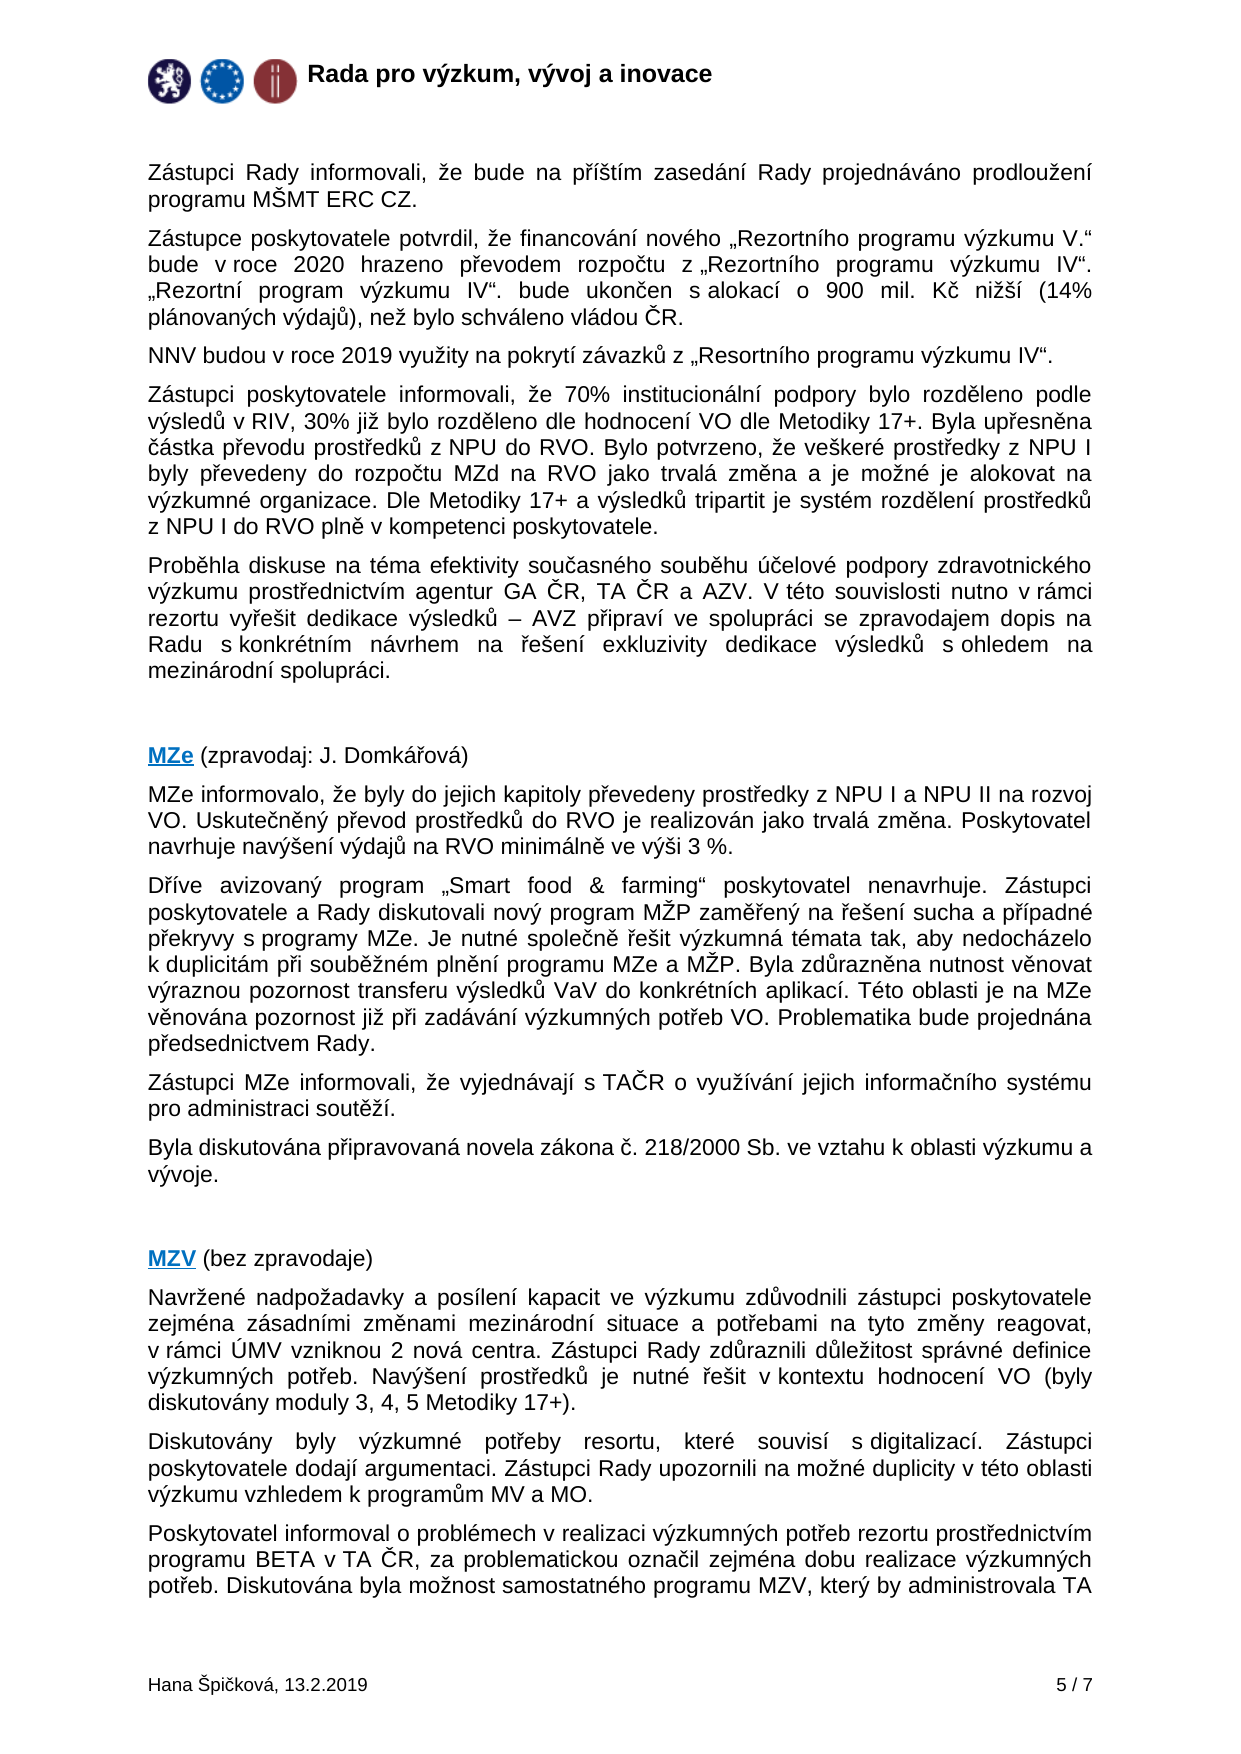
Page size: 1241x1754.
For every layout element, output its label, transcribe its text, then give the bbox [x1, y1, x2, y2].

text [148, 1520, 1092, 1599]
picture [147, 59, 298, 105]
text Diskutovány byly výzkumné potřeby resortu, které souvisí s digitalizací. Zástupci poskytovatele dodají argumentaci. Zástupci Rady upozornili na možné duplicity v této oblasti výzkumu vzhledem k programům MV a MO. [148, 1428, 1092, 1507]
text Byla diskutována připravovaná novela zákona č. 218/2000 Sb. ve vztahu k oblasti výzkumu a vývoje. [148, 1134, 1092, 1187]
text MZV (bez zpravodaje) [148, 1245, 1092, 1271]
text Proběhla diskuse na téma efektivity současného souběhu účelové podpory zdravotnického výzkumu prostřednictvím agentur GA ČR, TA ČR a AZV. V této souvislosti nutno v rámci rezortu vyřešit dedikace výsledků – AVZ připraví ve spolupráci se zpravodajem dopis na Radu s konkrétním návrhem na řešení exkluzivity dedikace výsledků s ohledem na mezinárodní spolupráci. [148, 552, 1092, 684]
text Zástupci MZe informovali, že vyjednávají s TAČR o využívání jejich informačního systému pro administraci soutěží. [148, 1069, 1092, 1122]
text NNV budou v roce 2019 využity na pokrytí závazků z „Resortního programu výzkumu IV“. [148, 342, 1092, 369]
text Zástupci Rady informovali, že bude na příštím zasedání Rady projednáváno prodloužení programu MŠMT ERC CZ. [148, 159, 1092, 212]
text Zástupci poskytovatele informovali, že 70% institucionální podpory bylo rozděleno podle výsledů v RIV, 30% již bylo rozděleno dle hodnocení VO dle Metodiky 17+. Byla upřesněna částka převodu prostředků z NPU do RVO. Bylo potvrzeno, že veškeré prostředky z NPU I byly převedeny do rozpočtu MZd na RVO jako trvalá změna a je možné je alokovat na výzkumné organizace. Dle Metodiky 17+ a výsledků tripartit je systém rozdělení prostředků z NPU I do RVO plně v kompetenci poskytovatele. [148, 381, 1092, 539]
text MZe informovalo, že byly do jejich kapitoly převedeny prostředky z NPU I a NPU II na rozvoj VO. Uskutečněný převod prostředků do RVO je realizován jako trvalá změna. Poskytovatel navrhuje navýšení výdajů na RVO minimálně ve výši 3 %. [148, 781, 1092, 859]
text Dříve avizovaný program „Smart food & farming“ poskytovatel nenavrhuje. Zástupci poskytovatele a Rady diskutovali nový program MŽP zaměřený na řešení sucha a případné překryvy s programy MZe. Je nutné společně řešit výzkumná témata tak, aby nedocházelo k duplicitám při souběžném plnění programu MZe a MŽP. Byla zdůrazněna nutnost věnovat výraznou pozornost transferu výsledků VaV do konkrétních aplikací. Této oblasti je na MZe věnována pozornost již při zadávání výzkumných potřeb VO. Problematika bude projednána předsednictvem Rady. [148, 872, 1092, 1057]
text Navržené nadpožadavky a posílení kapacit ve výzkumu zdůvodnili zástupci poskytovatele zejména zásadními změnami mezinárodní situace a potřebami na tyto změny reagovat, v rámci ÚMV vzniknou 2 nová centra. Zástupci Rady zdůraznili důležitost správné definice výzkumných potřeb. Navýšení prostředků je nutné řešit v kontextu hodnocení VO (byly diskutovány moduly 3, 4, 5 Metodiky 17+). [148, 1284, 1092, 1416]
text MZe (zpravodaj: J. Domkářová) [148, 742, 1092, 768]
text Zástupce poskytovatele potvrdil, že financování nového „Rezortního programu výzkumu V.“ bude v roce 2020 hrazeno převodem rozpočtu z „Rezortního programu výzkumu IV“. „Rezortní program výzkumu IV“. bude ukončen s alokací o 900 mil. Kč nižší (14% plánovaných výdajů), než bylo schváleno vládou ČR. [148, 224, 1092, 330]
